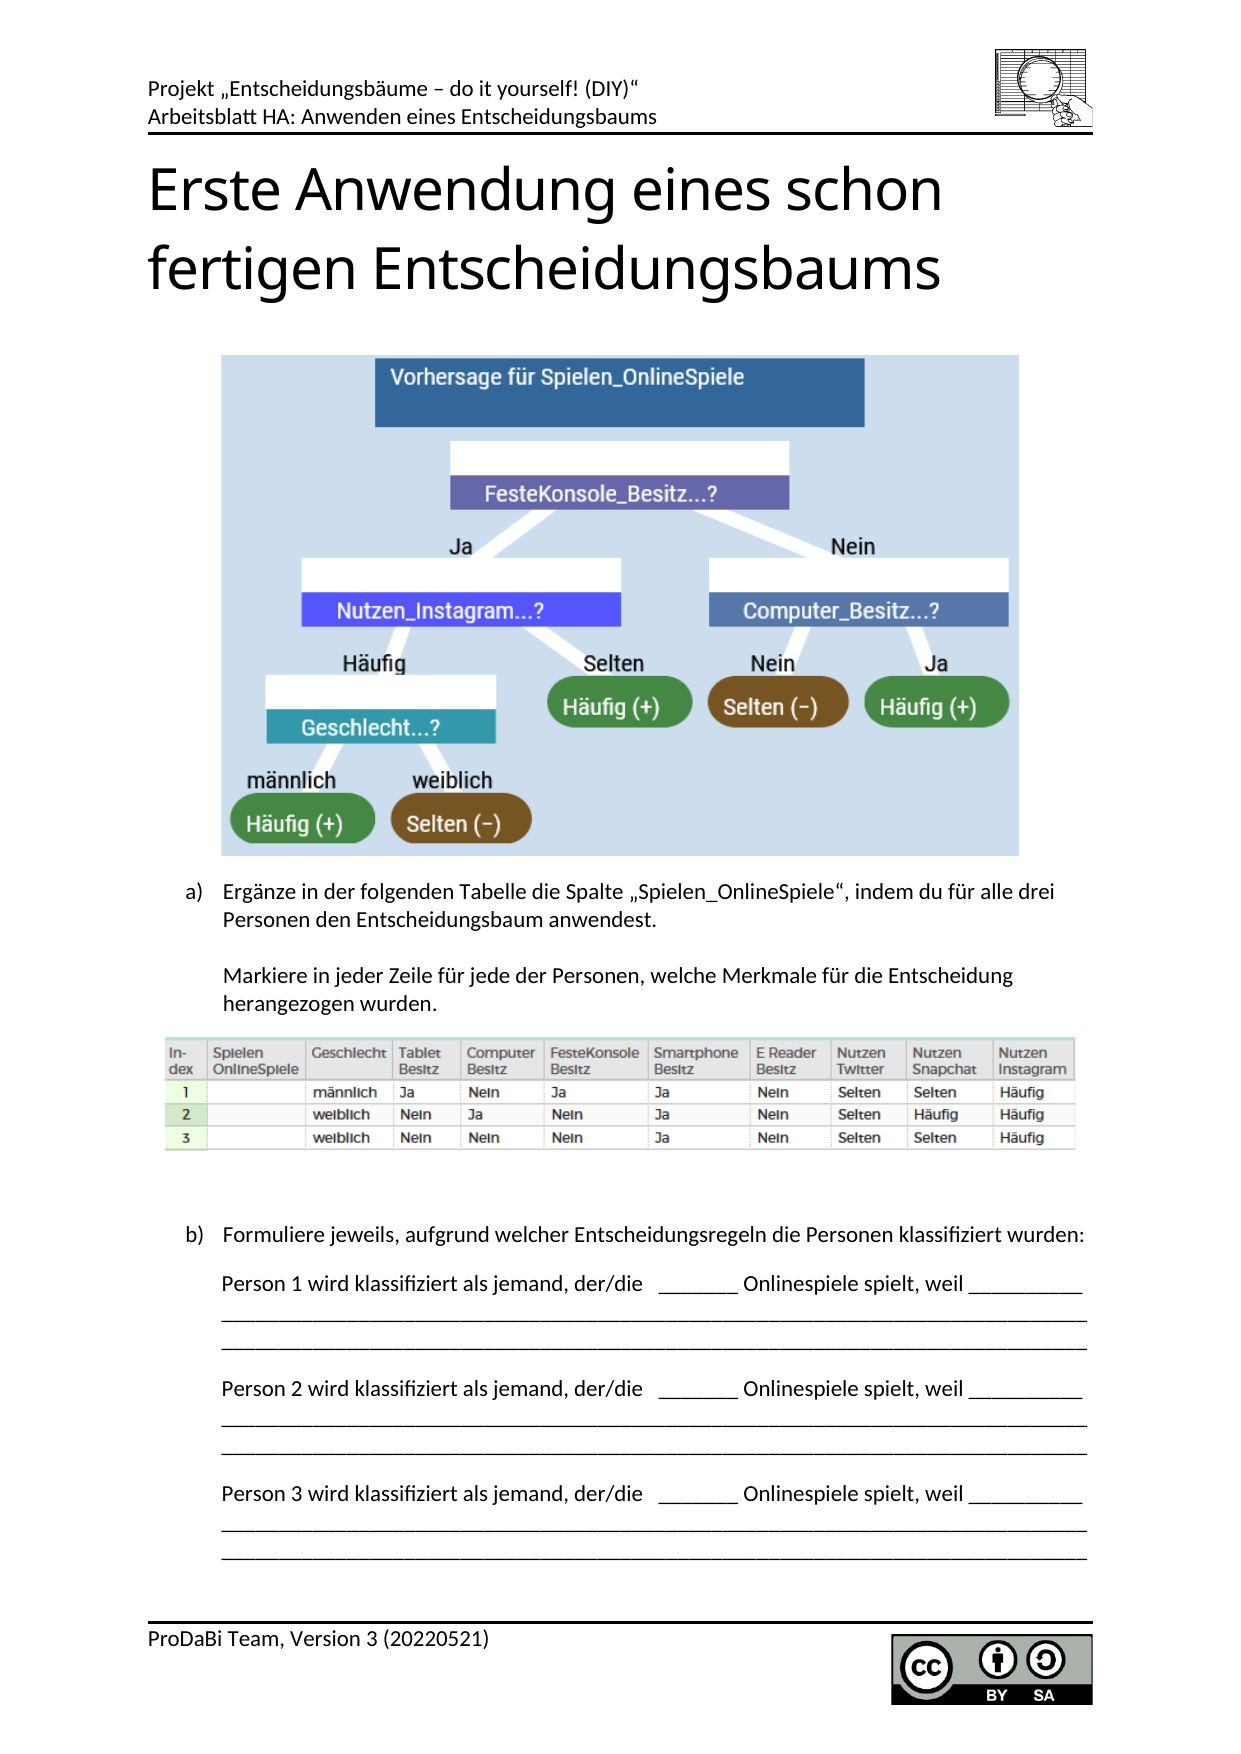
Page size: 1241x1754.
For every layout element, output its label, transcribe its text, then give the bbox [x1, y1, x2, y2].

list Formuliere jeweils, aufgrund welcher Entscheidungsregeln die Personen klassifiziert wurden: [185, 1221, 1093, 1249]
picture [221, 355, 1019, 856]
picture [164, 1037, 1076, 1151]
list Ergänze in der folgenden Tabelle die Spalte „Spielen_OnlineSpiele“, indem du für alle drei Personen den Entscheidungsbaum anwendest. Markiere in jeder Zeile für jede der Personen, welche Merkmale für die Entscheidung herangezogen wurden. [185, 877, 1093, 1017]
text Person 3 wird klassifiziert als jemand, der/die _______ Onlinespiele spielt, weil __________ ________________________________________________________________________________________________________________________________________________________ [221, 1479, 1093, 1563]
picture [995, 49, 1093, 127]
text Person 1 wird klassifiziert als jemand, der/die _______ Onlinespiele spielt, weil __________ ________________________________________________________________________________________________________________________________________________________ [221, 1269, 1093, 1353]
title Erste Anwendung eines schon fertigen Entscheidungsbaums [148, 148, 1093, 307]
picture [891, 1634, 1093, 1705]
text Person 2 wird klassifiziert als jemand, der/die _______ Onlinespiele spielt, weil __________ ________________________________________________________________________________________________________________________________________________________ [221, 1374, 1093, 1458]
